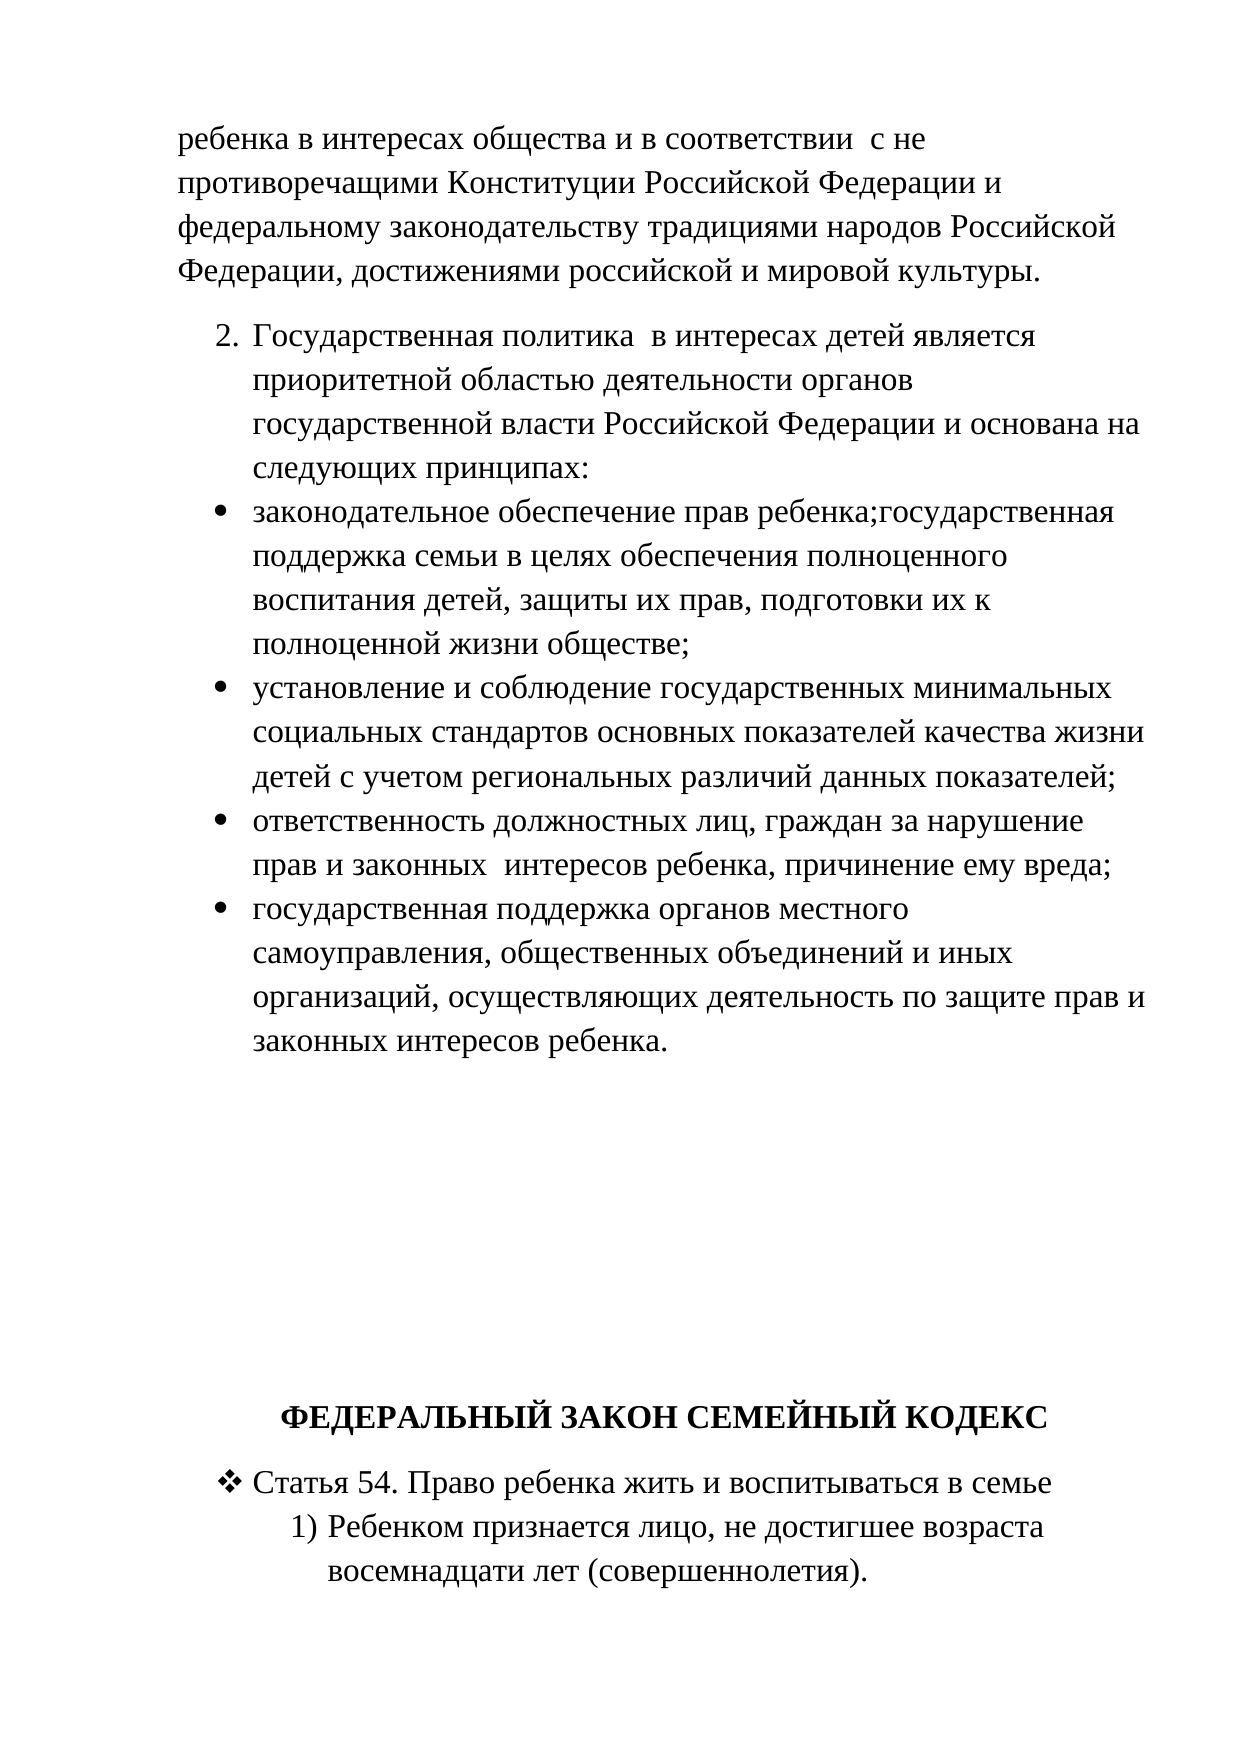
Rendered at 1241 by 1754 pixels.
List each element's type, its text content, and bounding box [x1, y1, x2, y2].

list ответственность должностных лиц, граждан за нарушение прав и законных интересов ребенка, причинение ему вреда; [215, 800, 1152, 882]
list законодательное обеспечение прав ребенка;государственная поддержка семьи в целях обеспечения полноценного воспитания детей, защиты их прав, подготовки их к полноценной жизни обществе; [215, 491, 1152, 662]
list Государственная политика в интересах детей является приоритетной областью деятельности органов государственной власти Российской Федерации и основана на следующих принципах: [215, 315, 1152, 486]
text ФЕДЕРАЛЬНЫЙ ЗАКОН СЕМЕЙНЫЙ КОДЕКС [177, 1398, 1152, 1436]
list установление и соблюдение государственных минимальных социальных стандартов основных показателей качества жизни детей с учетом региональных различий данных показателей; [215, 668, 1152, 794]
list Ребенком признается лицо, не достигшее возраста восемнадцати лет (совершеннолетия). [290, 1507, 1152, 1589]
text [177, 118, 1152, 289]
list государственная поддержка органов местного самоуправления, общественных объединений и иных организаций, осуществляющих деятельность по защите прав и законных интересов ребенка. [215, 888, 1152, 1058]
list Статья 54. Право ребенка жить и воспитываться в семье [215, 1463, 1152, 1501]
